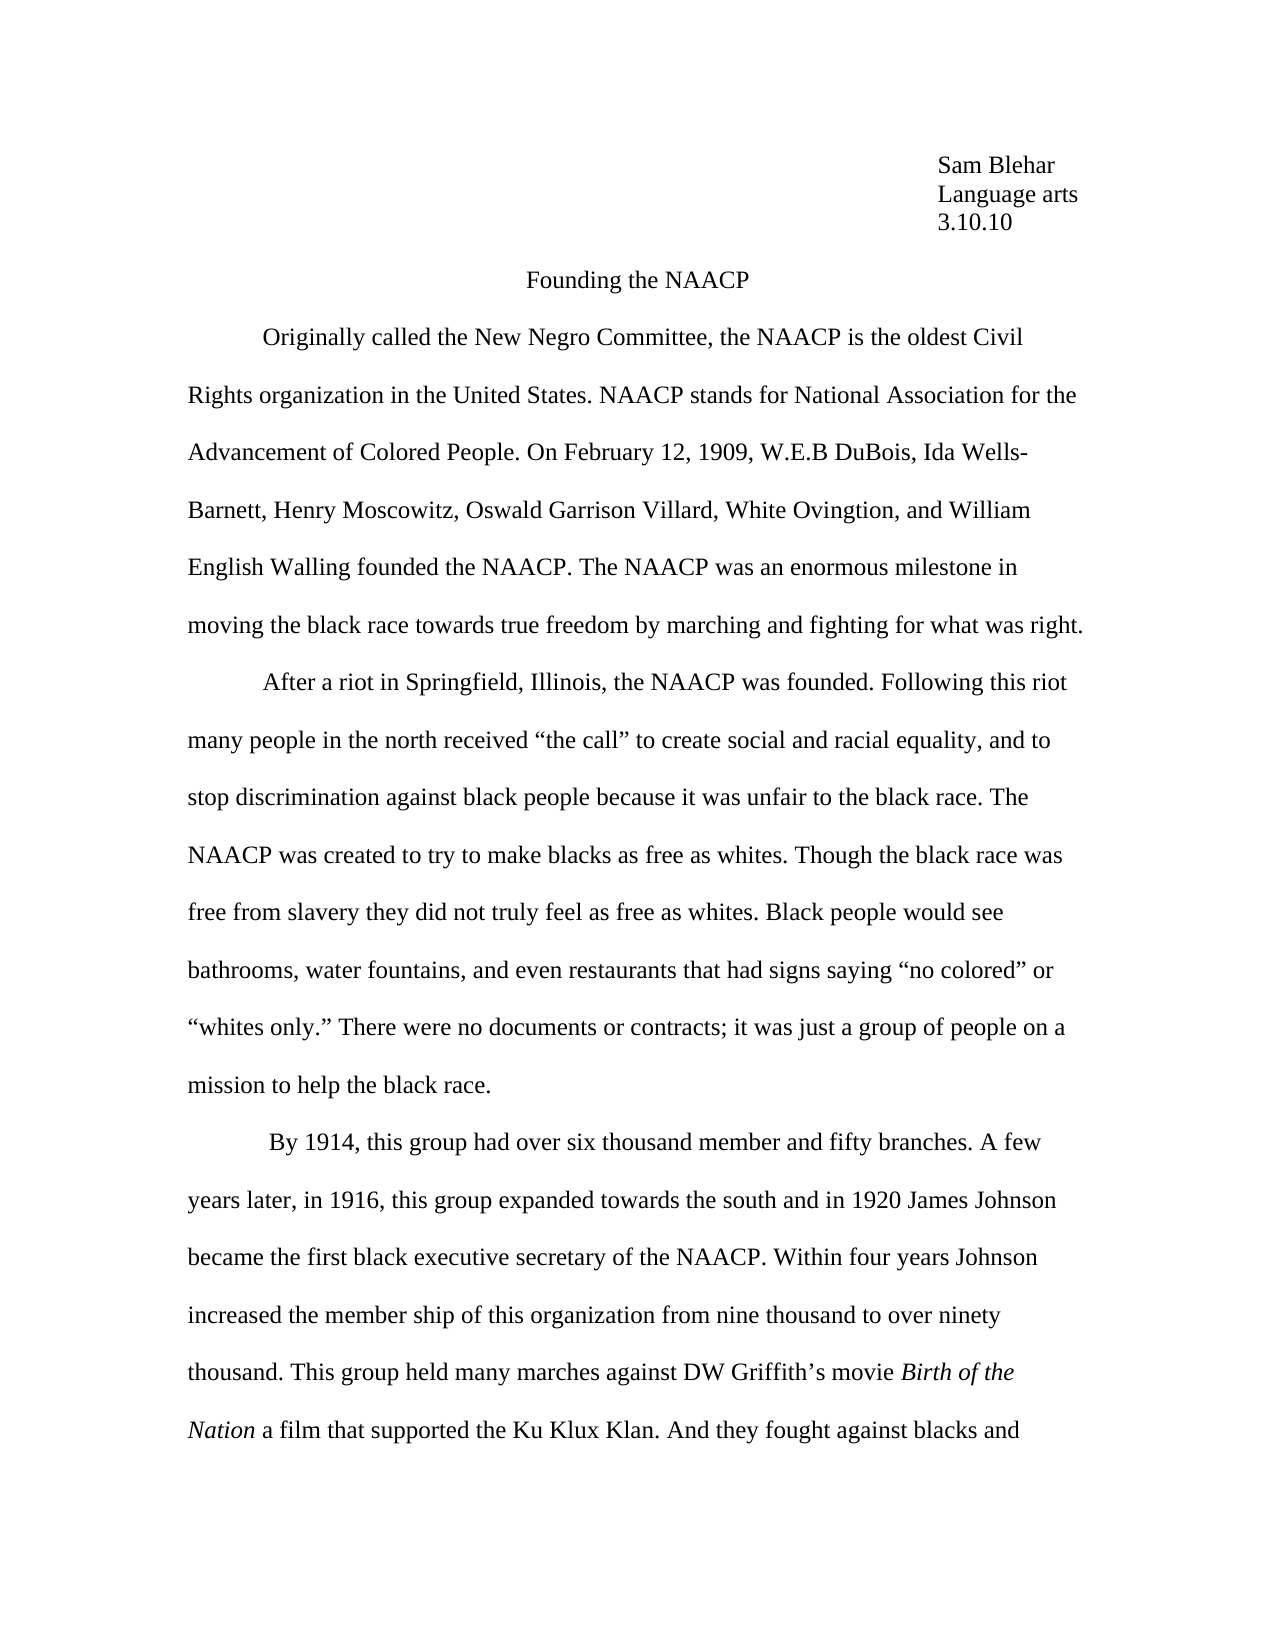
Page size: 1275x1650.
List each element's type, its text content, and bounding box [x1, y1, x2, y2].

text After a riot in Springfield, Illinois, the NAACP was founded. Following this riot many people in the north received “the call” to create social and racial equality, and to stop discrimination against black people because it was unfair to the black race. The NAACP was created to try to make blacks as free as whites. Though the black race was free from slavery they did not truly feel as free as whites. Black people would see bathrooms, water fountains, and even restaurants that had signs saying “no colored” or “whites only.” There were no documents or contracts; it was just a group of people on a mission to help the black race. [187, 667, 1087, 1099]
text Originally called the New Negro Committee, the NAACP is the oldest Civil Rights organization in the United States. NAACP stands for National Association for the Advancement of Colored People. On February 12, 1909, W.E.B DuBois, Ida Wells-Barnett, Henry Moscowitz, Oswald Garrison Villard, White Ovingtion, and William English Walling founded the NAACP. The NAACP was an enormous milestone in moving the black race towards true freedom by marching and fighting for what was right. [187, 322, 1087, 639]
text Founding the NAACP [187, 265, 1087, 294]
text Language arts [187, 179, 1087, 207]
text 3.10.10 [187, 207, 1087, 236]
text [187, 1127, 1087, 1444]
text Sam Blehar [187, 150, 1087, 179]
